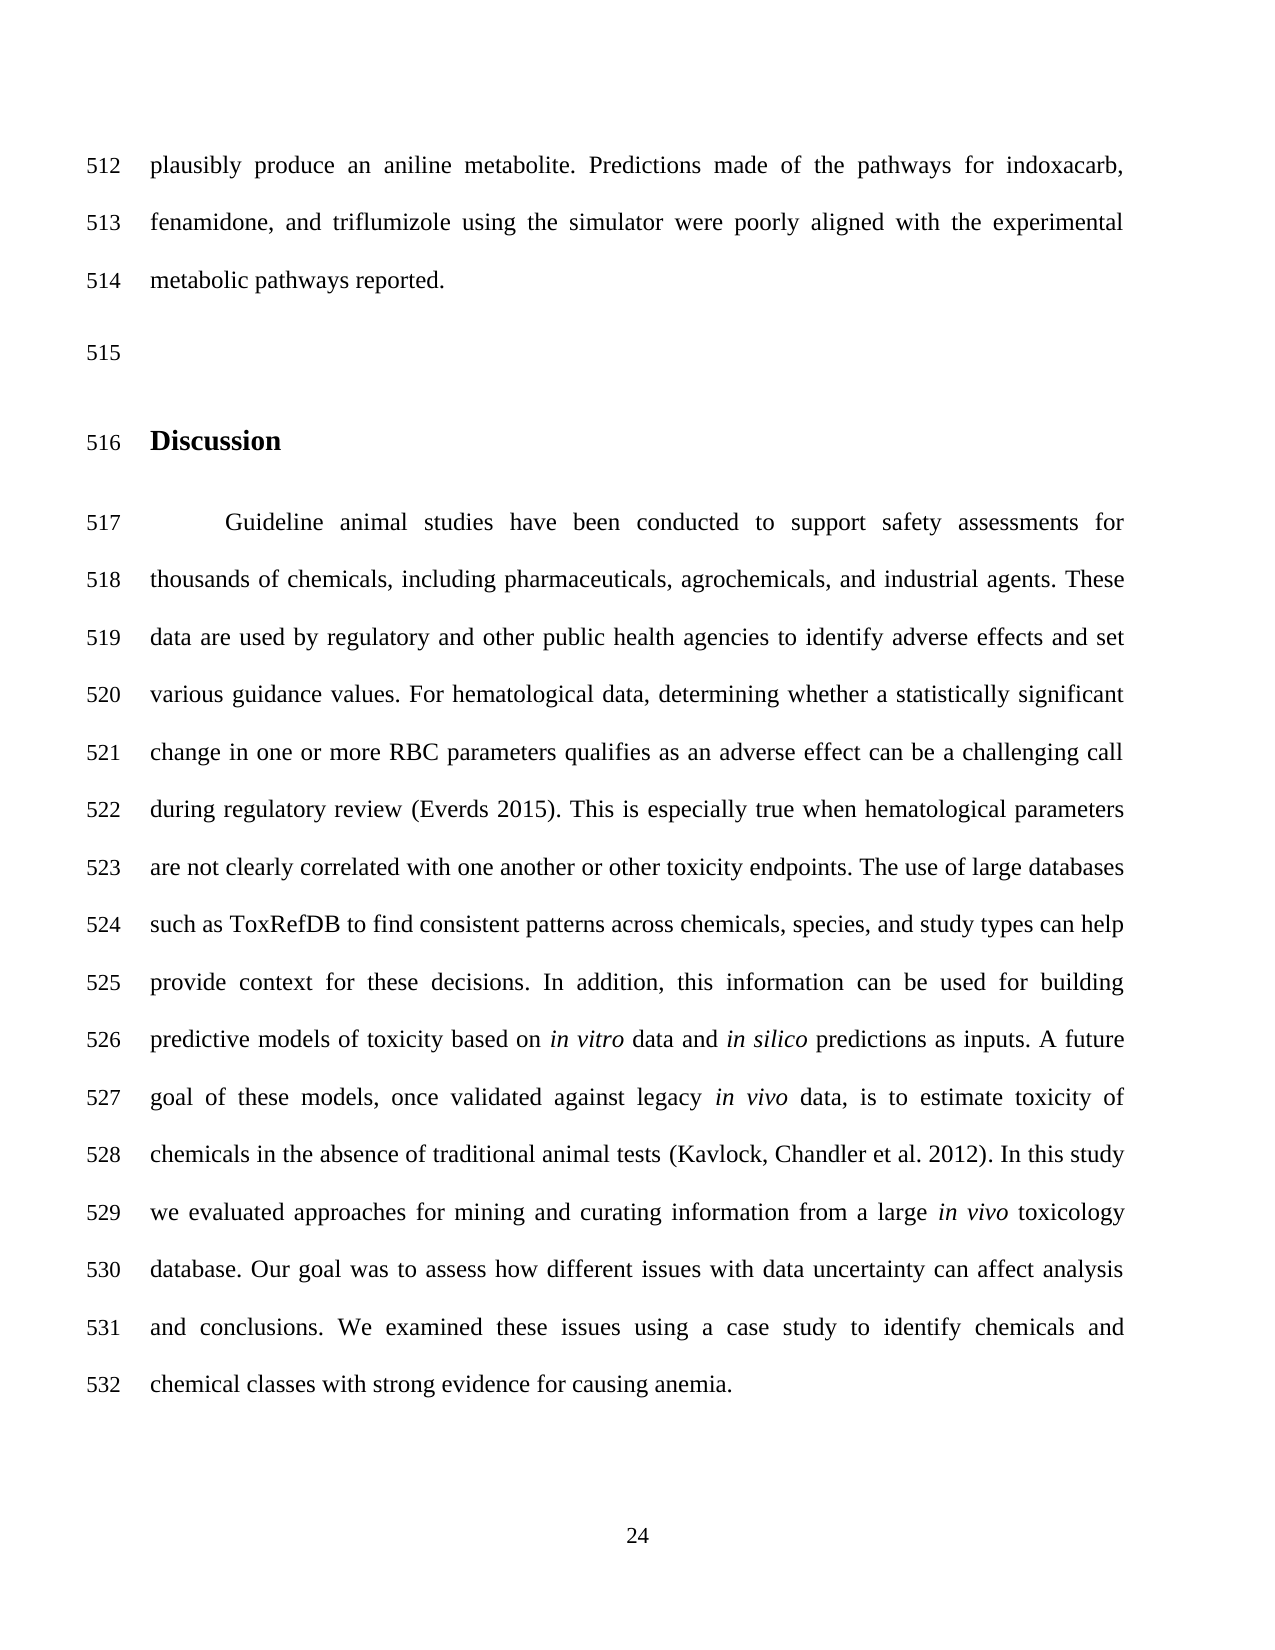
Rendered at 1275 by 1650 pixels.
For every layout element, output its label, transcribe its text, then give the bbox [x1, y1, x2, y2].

text Discussion [150, 423, 1125, 456]
text Guideline animal studies have been conducted to support safety assessments for thousands of chemicals, including pharmaceuticals, agrochemicals, and industrial agents. These data are used by regulatory and other public health agencies to identify adverse effects and set various guidance values. For hematological data, determining whether a statistically significant change in one or more RBC parameters qualifies as an adverse effect can be a challenging call during regulatory review (Everds 2015). This is especially true when hematological parameters are not clearly correlated with one another or other toxicity endpoints. The use of large databases such as ToxRefDB to find consistent patterns across chemicals, species, and study types can help provide context for these decisions. In addition, this information can be used for building predictive models of toxicity based on in vitro data and in silico predictions as inputs. A future goal of these models, once validated against legacy in vivo data, is to estimate toxicity of chemicals in the absence of traditional animal tests (Kavlock, Chandler et al. 2012). In this study we evaluated approaches for mining and curating information from a large in vivo toxicology database. Our goal was to assess how different issues with data uncertainty can affect analysis and conclusions. We examined these issues using a case study to identify chemicals and chemical classes with strong evidence for causing anemia. [150, 507, 1125, 1398]
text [150, 150, 1125, 294]
